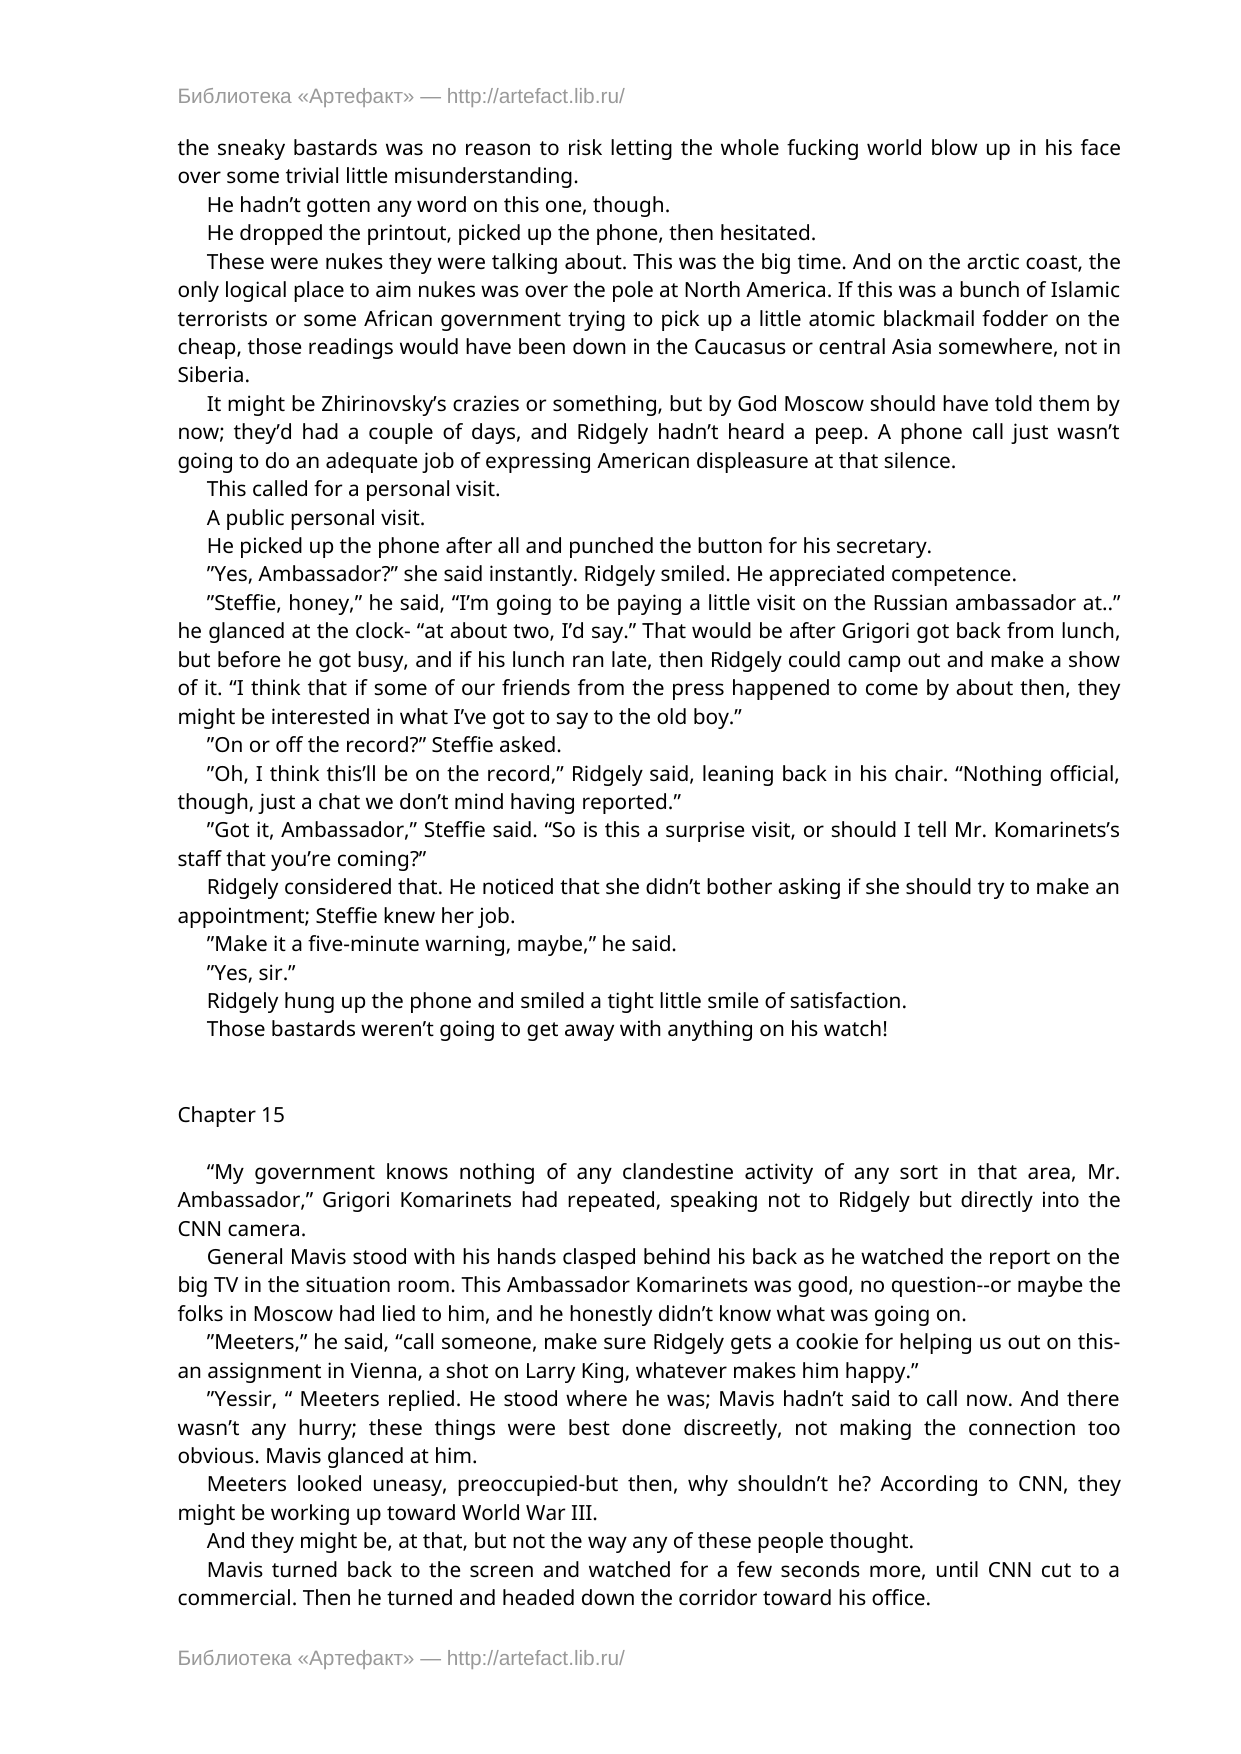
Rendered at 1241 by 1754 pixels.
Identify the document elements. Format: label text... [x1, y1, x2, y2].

text He hadn’t gotten any word on this one, though. [177, 190, 1122, 218]
text Ridgely considered that. He noticed that she didn’t bother asking if she should try to make an appointment; Steffie knew her job. [177, 872, 1122, 929]
text ”Steffie, honey,” he said, “I’m going to be paying a little visit on the Russian ambassador at..” he glanced at the clock- “at about two, I’d say.” That would be after Grigori got back from lunch, but before he got busy, and if his lunch ran late, then Ridgely could camp out and make a show of it. “I think that if some of our friends from the press happened to come by about then, they might be interested in what I’ve got to say to the old boy.” [177, 588, 1122, 730]
text ”Yes, sir.” [177, 958, 1122, 986]
text Ridgely hung up the phone and smiled a tight little smile of satisfaction. [177, 986, 1122, 1014]
text Those bastards weren’t going to get away with anything on his watch! [177, 1014, 1122, 1043]
text These were nukes they were talking about. This was the big time. And on the arctic coast, the only logical place to aim nukes was over the pole at North America. If this was a bunch of Islamic terrorists or some African government trying to pick up a little atomic blackmail fodder on the cheap, those readings would have been down in the Caucasus or central Asia somewhere, not in Siberia. [177, 247, 1122, 389]
text ”Got it, Ambassador,” Steffie said. “So is this a surprise visit, or should I tell Mr. Komarinets’s staff that you’re coming?” [177, 816, 1122, 872]
text “My government knows nothing of any clandestine activity of any sort in that area, Mr. Ambassador,” Grigori Komarinets had repeated, speaking not to Ridgely but directly into the CNN camera. [177, 1157, 1122, 1242]
text General Mavis stood with his hands clasped behind his back as he watched the report on the big TV in the situation room. This Ambassador Komarinets was good, no question--or maybe the folks in Moscow had lied to him, and he honestly didn’t know what was going on. [177, 1242, 1122, 1327]
text Meeters looked uneasy, preoccupied-but then, why shouldn’t he? According to CNN, they might be working up toward World War III. [177, 1469, 1122, 1526]
text A public personal visit. [177, 503, 1122, 531]
text He picked up the phone after all and punched the button for his secretary. [177, 531, 1122, 559]
text ”On or off the record?” Steffie asked. [177, 730, 1122, 759]
text ”Meeters,” he said, “call someone, make sure Ridgely gets a cookie for helping us out on this-an assignment in Vienna, a shot on Larry King, whatever makes him happy.” [177, 1327, 1122, 1384]
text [177, 133, 1122, 190]
text He dropped the printout, picked up the phone, then hesitated. [177, 218, 1122, 247]
text Chapter 15 [177, 1100, 1122, 1128]
text And they might be, at that, but not the way any of these people thought. [177, 1526, 1122, 1555]
text ”Make it a five-minute warning, maybe,” he said. [177, 929, 1122, 958]
text ”Yessir, “ Meeters replied. He stood where he was; Mavis hadn’t said to call now. And there wasn’t any hurry; these things were best done discreetly, not making the connection too obvious. Mavis glanced at him. [177, 1384, 1122, 1469]
text ”Yes, Ambassador?” she said instantly. Ridgely smiled. He appreciated competence. [177, 559, 1122, 588]
text It might be Zhirinovsky’s crazies or something, but by God Moscow should have told them by now; they’d had a couple of days, and Ridgely hadn’t heard a peep. A phone call just wasn’t going to do an adequate job of expressing American displeasure at that silence. [177, 389, 1122, 474]
text ”Oh, I think this’ll be on the record,” Ridgely said, leaning back in his chair. “Nothing official, though, just a chat we don’t mind having reported.” [177, 759, 1122, 816]
text This called for a personal visit. [177, 474, 1122, 503]
text Mavis turned back to the screen and watched for a few seconds more, until CNN cut to a commercial. Then he turned and headed down the corridor toward his office. [177, 1555, 1122, 1612]
